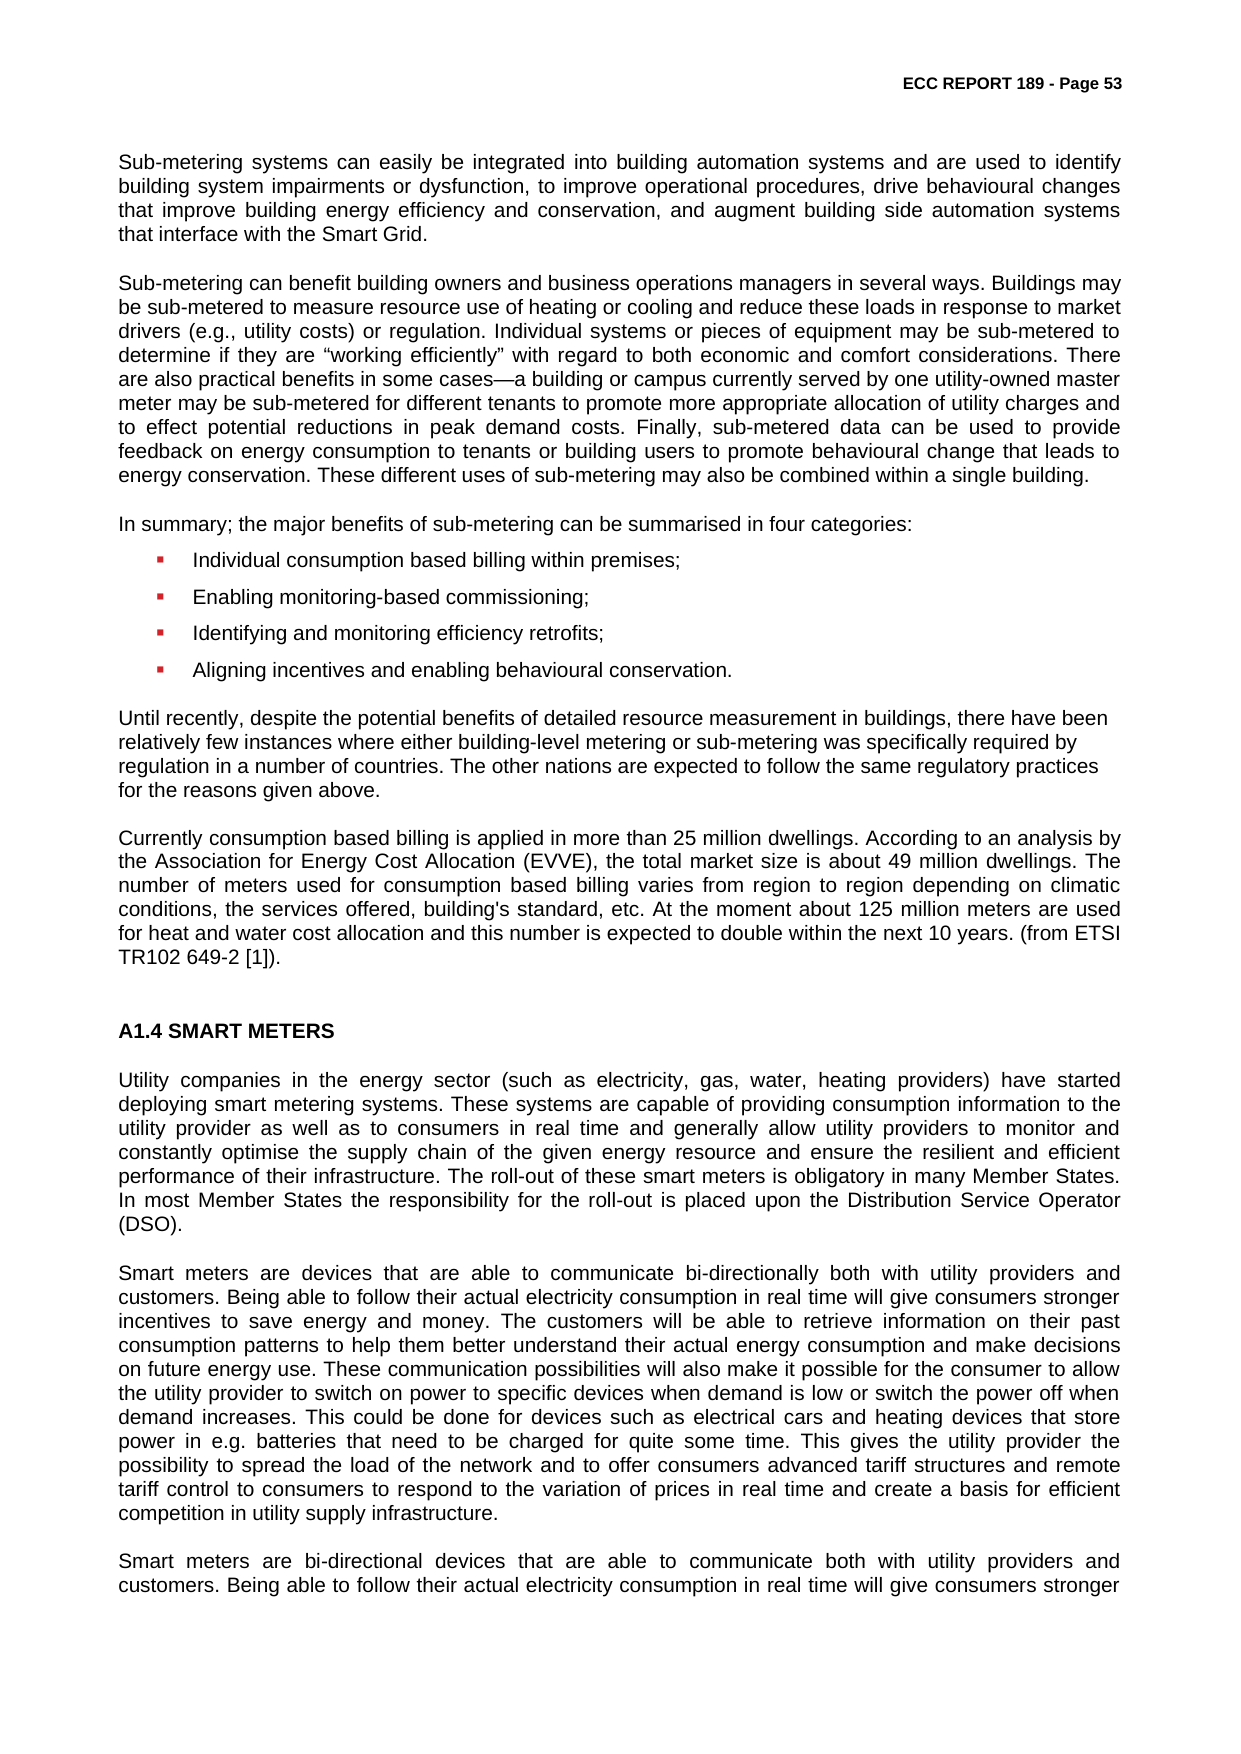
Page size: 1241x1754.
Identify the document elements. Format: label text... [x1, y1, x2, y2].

list Identifying and monitoring efficiency retrofits; [155, 621, 1122, 645]
text Sub-metering systems can easily be integrated into building automation systems and are used to identify building system impairments or dysfunction, to improve operational procedures, drive behavioural changes that improve building energy efficiency and conservation, and augment building side automation systems that interface with the Smart Grid. [118, 150, 1122, 246]
text Smart meters are devices that are able to communicate bi-directionally both with utility providers and customers. Being able to follow their actual electricity consumption in real time will give consumers stronger incentives to save energy and money. The customers will be able to retrieve information on their past consumption patterns to help them better understand their actual energy consumption and make decisions on future energy use. These communication possibilities will also make it possible for the consumer to allow the utility provider to switch on power to specific devices when demand is low or switch the power off when demand increases. This could be done for devices such as electrical cars and heating devices that store power in e.g. batteries that need to be charged for quite some time. This gives the utility provider the possibility to spread the load of the network and to offer consumers advanced tariff structures and remote tariff control to consumers to respond to the variation of prices in real time and create a basis for efficient competition in utility supply infrastructure. [118, 1261, 1122, 1524]
text Currently consumption based billing is applied in more than 25 million dwellings. According to an analysis by the Association for Energy Cost Allocation (EVVE), the total market size is about 49 million dwellings. The number of meters used for consumption based billing varies from region to region depending on climatic conditions, the services offered, building's standard, etc. At the moment about 125 million meters are used for heat and water cost allocation and this number is expected to double within the next 10 years. (from ETSI TR102 649-2 [1]). [118, 825, 1122, 969]
text In summary; the major benefits of sub-metering can be summarised in four categories: [118, 511, 1122, 535]
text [118, 1549, 1122, 1597]
list Individual consumption based billing within premises; [155, 548, 1122, 572]
list Enabling monitoring-based commissioning; [155, 584, 1122, 608]
text Until recently, despite the potential benefits of detailed resource measurement in buildings, there have been relatively few instances where either building-level metering or sub-metering was specifically required by regulation in a number of countries. The other nations are expected to follow the same regulatory practices for the reasons given above. [118, 706, 1122, 801]
text Utility companies in the energy sector (such as electricity, gas, water, heating providers) have started deploying smart metering systems. These systems are capable of providing consumption information to the utility provider as well as to consumers in real time and generally allow utility providers to monitor and constantly optimise the supply chain of the given energy resource and ensure the resilient and efficient performance of their infrastructure. The roll-out of these smart meters is obligatory in many Member States. In most Member States the responsibility for the roll-out is placed upon the Distribution Service Operator (DSO). [118, 1068, 1122, 1236]
subtitle Smart Meters [118, 1019, 1122, 1043]
list Aligning incentives and enabling behavioural conservation. [155, 658, 1122, 682]
text Sub-metering can benefit building owners and business operations managers in several ways. Buildings may be sub-metered to measure resource use of heating or cooling and reduce these loads in response to market drivers (e.g., utility costs) or regulation. Individual systems or pieces of equipment may be sub-metered to determine if they are “working efficiently” with regard to both economic and comfort considerations. There are also practical benefits in some cases—a building or campus currently served by one utility-owned master meter may be sub-metered for different tenants to promote more appropriate allocation of utility charges and to effect potential reductions in peak demand costs. Finally, sub-metered data can be used to provide feedback on energy consumption to tenants or building users to promote behavioural change that leads to energy conservation. These different uses of sub-metering may also be combined within a single building. [118, 271, 1122, 486]
